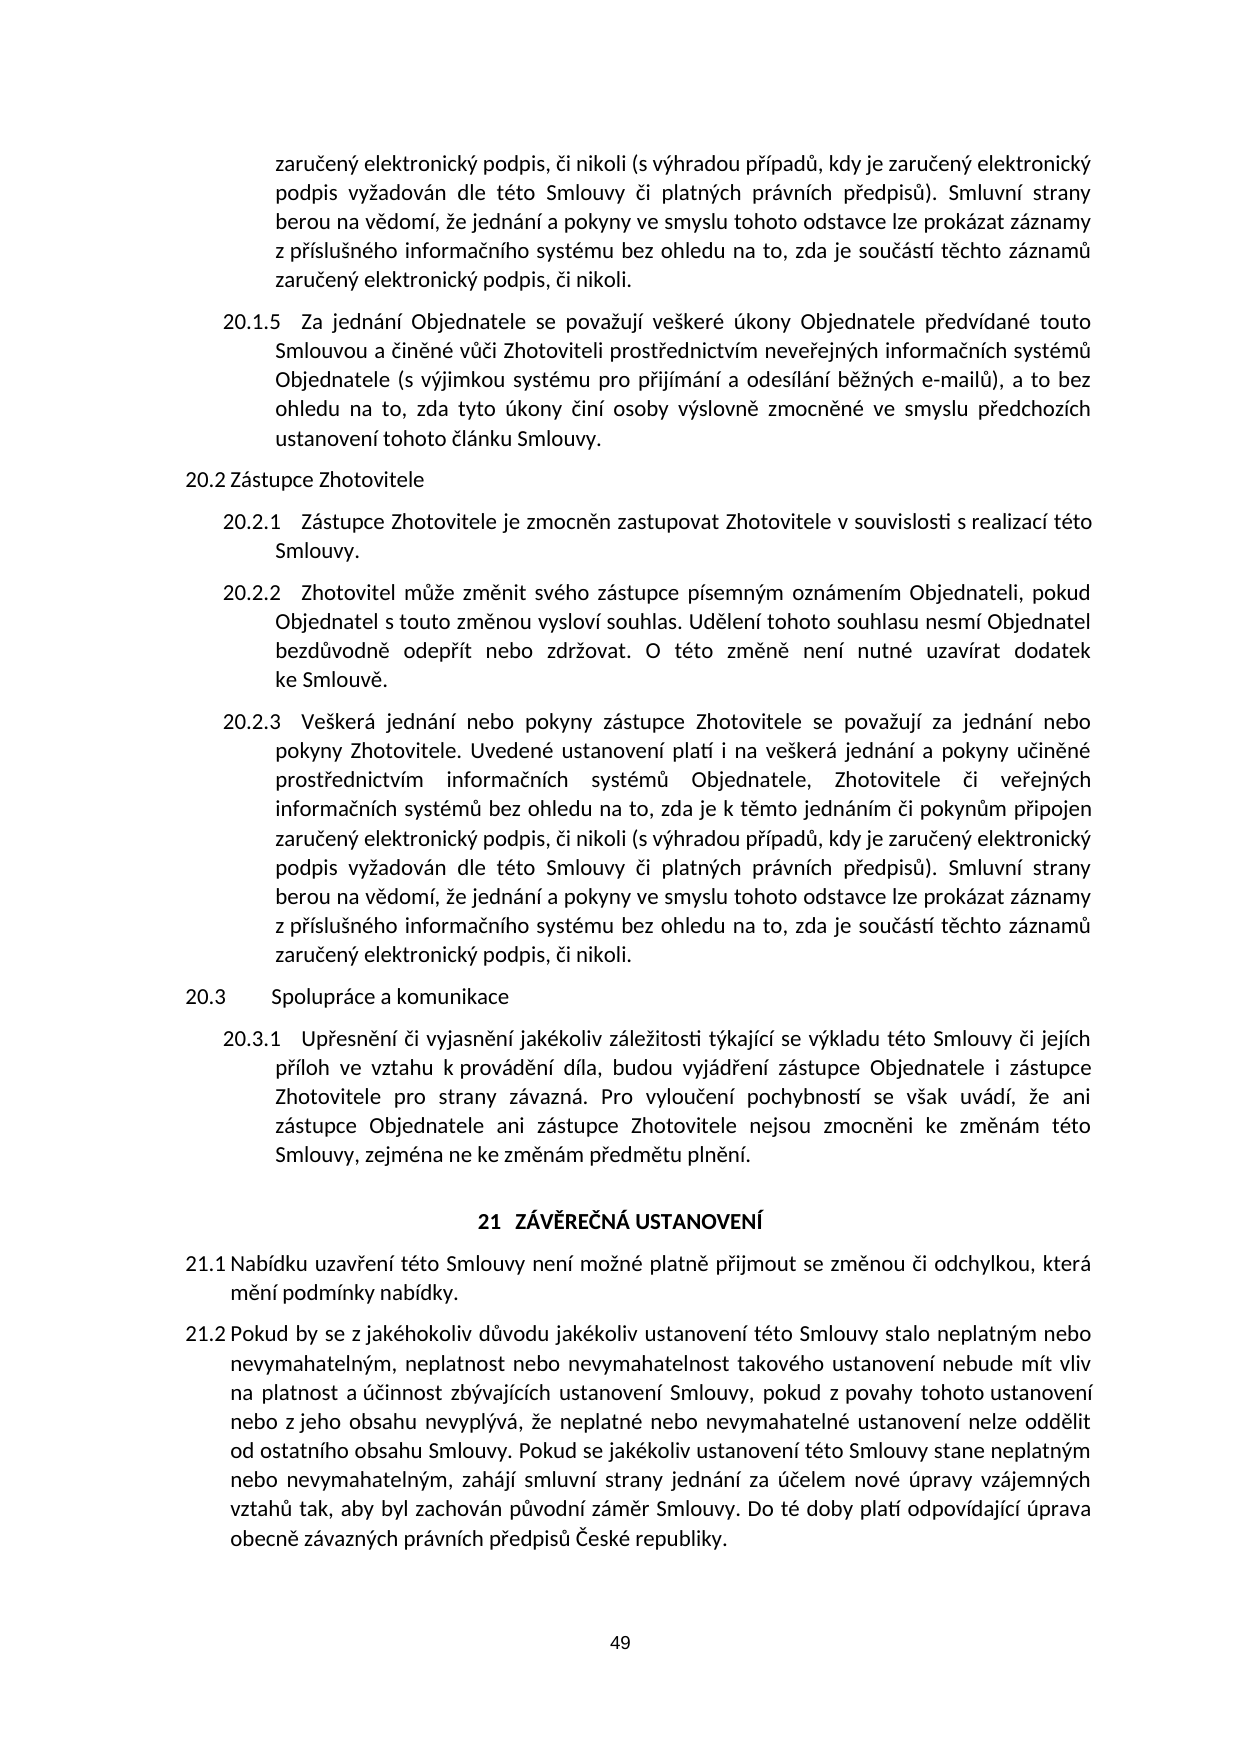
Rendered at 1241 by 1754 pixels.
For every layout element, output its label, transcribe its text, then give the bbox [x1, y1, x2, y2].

text Upřesnění či vyjasnění jakékoliv záležitosti týkající se výkladu této Smlouvy či jejích příloh ve vztahu k provádění díla, budou vyjádření zástupce Objednatele i zástupce Zhotovitele pro strany závazná. Pro vyloučení pochybností se však uvádí, že ani zástupce Objednatele ani zástupce Zhotovitele nejsou zmocněni ke změnám této Smlouvy, zejména ne ke změnám předmětu plnění. [223, 1023, 1092, 1168]
text Pokud by se z jakéhokoliv důvodu jakékoliv ustanovení této Smlouvy stalo neplatným nebo nevymahatelným, neplatnost nebo nevymahatelnost takového ustanovení nebude mít vliv na platnost a účinnost zbývajících ustanovení Smlouvy, pokud z povahy tohoto ustanovení nebo z jeho obsahu nevyplývá, že neplatné nebo nevymahatelné ustanovení nelze oddělit od ostatního obsahu Smlouvy. Pokud se jakékoliv ustanovení této Smlouvy stane neplatným nebo nevymahatelným, zahájí smluvní strany jednání za účelem nové úpravy vzájemných vztahů tak, aby byl zachován původní záměr Smlouvy. Do té doby platí odpovídající úprava obecně závazných právních předpisů České republiky. [185, 1318, 1092, 1552]
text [223, 148, 1092, 293]
text Za jednání Objednatele se považují veškeré úkony Objednatele předvídané touto Smlouvou a činěné vůči Zhotoviteli prostřednictvím neveřejných informačních systémů Objednatele (s výjimkou systému pro přijímání a odesílání běžných e-mailů), a to bez ohledu na to, zda tyto úkony činí osoby výslovně zmocněné ve smyslu předchozích ustanovení tohoto článku Smlouvy. [223, 306, 1092, 452]
text Závěrečná ustanovení [148, 1206, 1092, 1235]
text Veškerá jednání nebo pokyny zástupce Zhotovitele se považují za jednání nebo pokyny Zhotovitele. Uvedené ustanovení platí i na veškerá jednání a pokyny učiněné prostřednictvím informačních systémů Objednatele, Zhotovitele či veřejných informačních systémů bez ohledu na to, zda je k těmto jednáním či pokynům připojen zaručený elektronický podpis, či nikoli (s výhradou případů, kdy je zaručený elektronický podpis vyžadován dle této Smlouvy či platných právních předpisů). Smluvní strany berou na vědomí, že jednání a pokyny ve smyslu tohoto odstavce lze prokázat záznamy z příslušného informačního systému bez ohledu na to, zda je součástí těchto záznamů zaručený elektronický podpis, či nikoli. [223, 706, 1092, 968]
text Zástupce Zhotovitele je zmocněn zastupovat Zhotovitele v souvislosti s realizací této Smlouvy. [223, 506, 1092, 564]
text Zástupce Zhotovitele [185, 464, 1092, 493]
text Zhotovitel může změnit svého zástupce písemným oznámením Objednateli, pokud Objednatel s touto změnou vysloví souhlas. Udělení tohoto souhlasu nesmí Objednatel bezdůvodně odepřít nebo zdržovat. O této změně není nutné uzavírat dodatek ke Smlouvě. [223, 577, 1092, 693]
text Nabídku uzavření této Smlouvy není možné platně přijmout se změnou či odchylkou, která mění podmínky nabídky. [185, 1248, 1092, 1306]
text Spolupráce a komunikace [185, 981, 1092, 1010]
